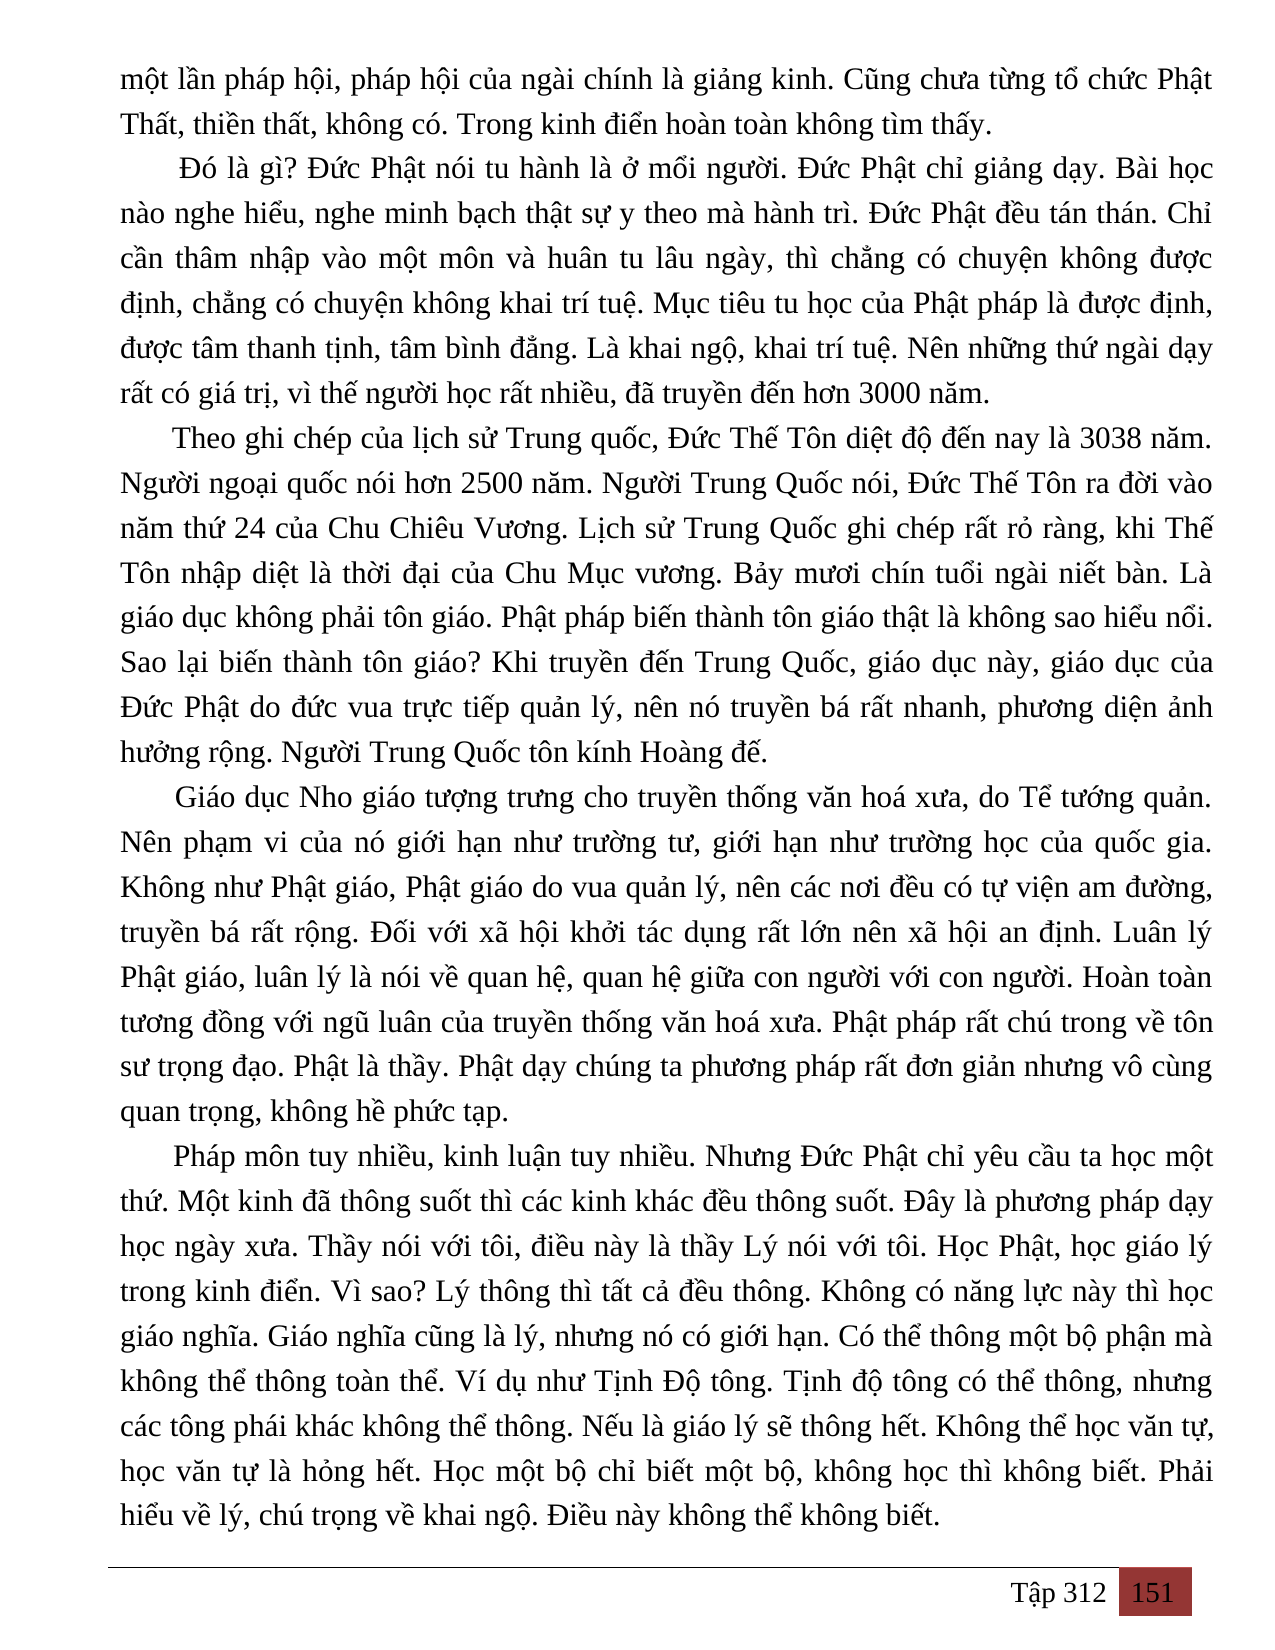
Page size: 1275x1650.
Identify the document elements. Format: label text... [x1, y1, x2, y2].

text Pháp môn tuy nhiều, kinh luận tuy nhiều. Nhưng Đức Phật chỉ yêu cầu ta học một thứ. Một kinh đã thông suốt thì các kinh khác đều thông suốt. Đây là phương pháp dạy học ngày xưa. Thầy nói với tôi, điều này là thầy Lý nói với tôi. Học Phật, học giáo lý trong kinh điển. Vì sao? Lý thông thì tất cả đều thông. Không có năng lực này thì học giáo nghĩa. Giáo nghĩa cũng là lý, nhưng nó có giới hạn. Có thể thông một bộ phận mà không thể thông toàn thể. Ví dụ như Tịnh Độ tông. Tịnh độ tông có thể thông, nhưng các tông phái khác không thể thông. Nếu là giáo lý sẽ thông hết. Không thể học văn tự, học văn tự là hỏng hết. Học một bộ chỉ biết một bộ, không học thì không biết. Phải hiểu về lý, chú trọng về khai ngộ. Điều này không thể không biết. [120, 1137, 1215, 1533]
text Giáo dục Nho giáo tượng trưng cho truyền thống văn hoá xưa, do Tể tướng quản. Nên phạm vi của nó giới hạn như trường tư, giới hạn như trường học của quốc gia. Không như Phật giáo, Phật giáo do vua quản lý, nên các nơi đều có tự viện am đường, truyền bá rất rộng. Đối với xã hội khởi tác dụng rất lớn nên xã hội an định. Luân lý Phật giáo, luân lý là nói về quan hệ, quan hệ giữa con người với con người. Hoàn toàn tương đồng với ngũ luân của truyền thống văn hoá xưa. Phật pháp rất chú trong về tôn sư trọng đạo. Phật là thầy. Phật dạy chúng ta phương pháp rất đơn giản nhưng vô cùng quan trọng, không hề phức tạp. [120, 778, 1215, 1128]
text Theo ghi chép của lịch sử Trung quốc, Đức Thế Tôn diệt độ đến nay là 3038 năm. Người ngoại quốc nói hơn 2500 năm. Người Trung Quốc nói, Đức Thế Tôn ra đời vào năm thứ 24 của Chu Chiêu Vương. Lịch sử Trung Quốc ghi chép rất rỏ ràng, khi Thế Tôn nhập diệt là thời đại của Chu Mục vương. Bảy mươi chín tuổi ngài niết bàn. Là giáo dục không phải tôn giáo. Phật pháp biến thành tôn giáo thật là không sao hiểu nổi. Sao lại biến thành tôn giáo? Khi truyền đến Trung Quốc, giáo dục này, giáo dục của Đức Phật do đức vua trực tiếp quản lý, nên nó truyền bá rất nhanh, phương diện ảnh hưởng rộng. Người Trung Quốc tôn kính Hoàng đế. [120, 419, 1215, 769]
text Đó là gì? Đức Phật nói tu hành là ở mổi người. Đức Phật chỉ giảng dạy. Bài học nào nghe hiểu, nghe minh bạch thật sự y theo mà hành trì. Đức Phật đều tán thán. Chỉ cần thâm nhập vào một môn và huân tu lâu ngày, thì chẳng có chuyện không được định, chẳng có chuyện không khai trí tuệ. Mục tiêu tu học của Phật pháp là được định, được tâm thanh tịnh, tâm bình đẳng. Là khai ngộ, khai trí tuệ. Nên những thứ ngài dạy rất có giá trị, vì thế người học rất nhiều, đã truyền đến hơn 3000 năm. [120, 150, 1215, 410]
